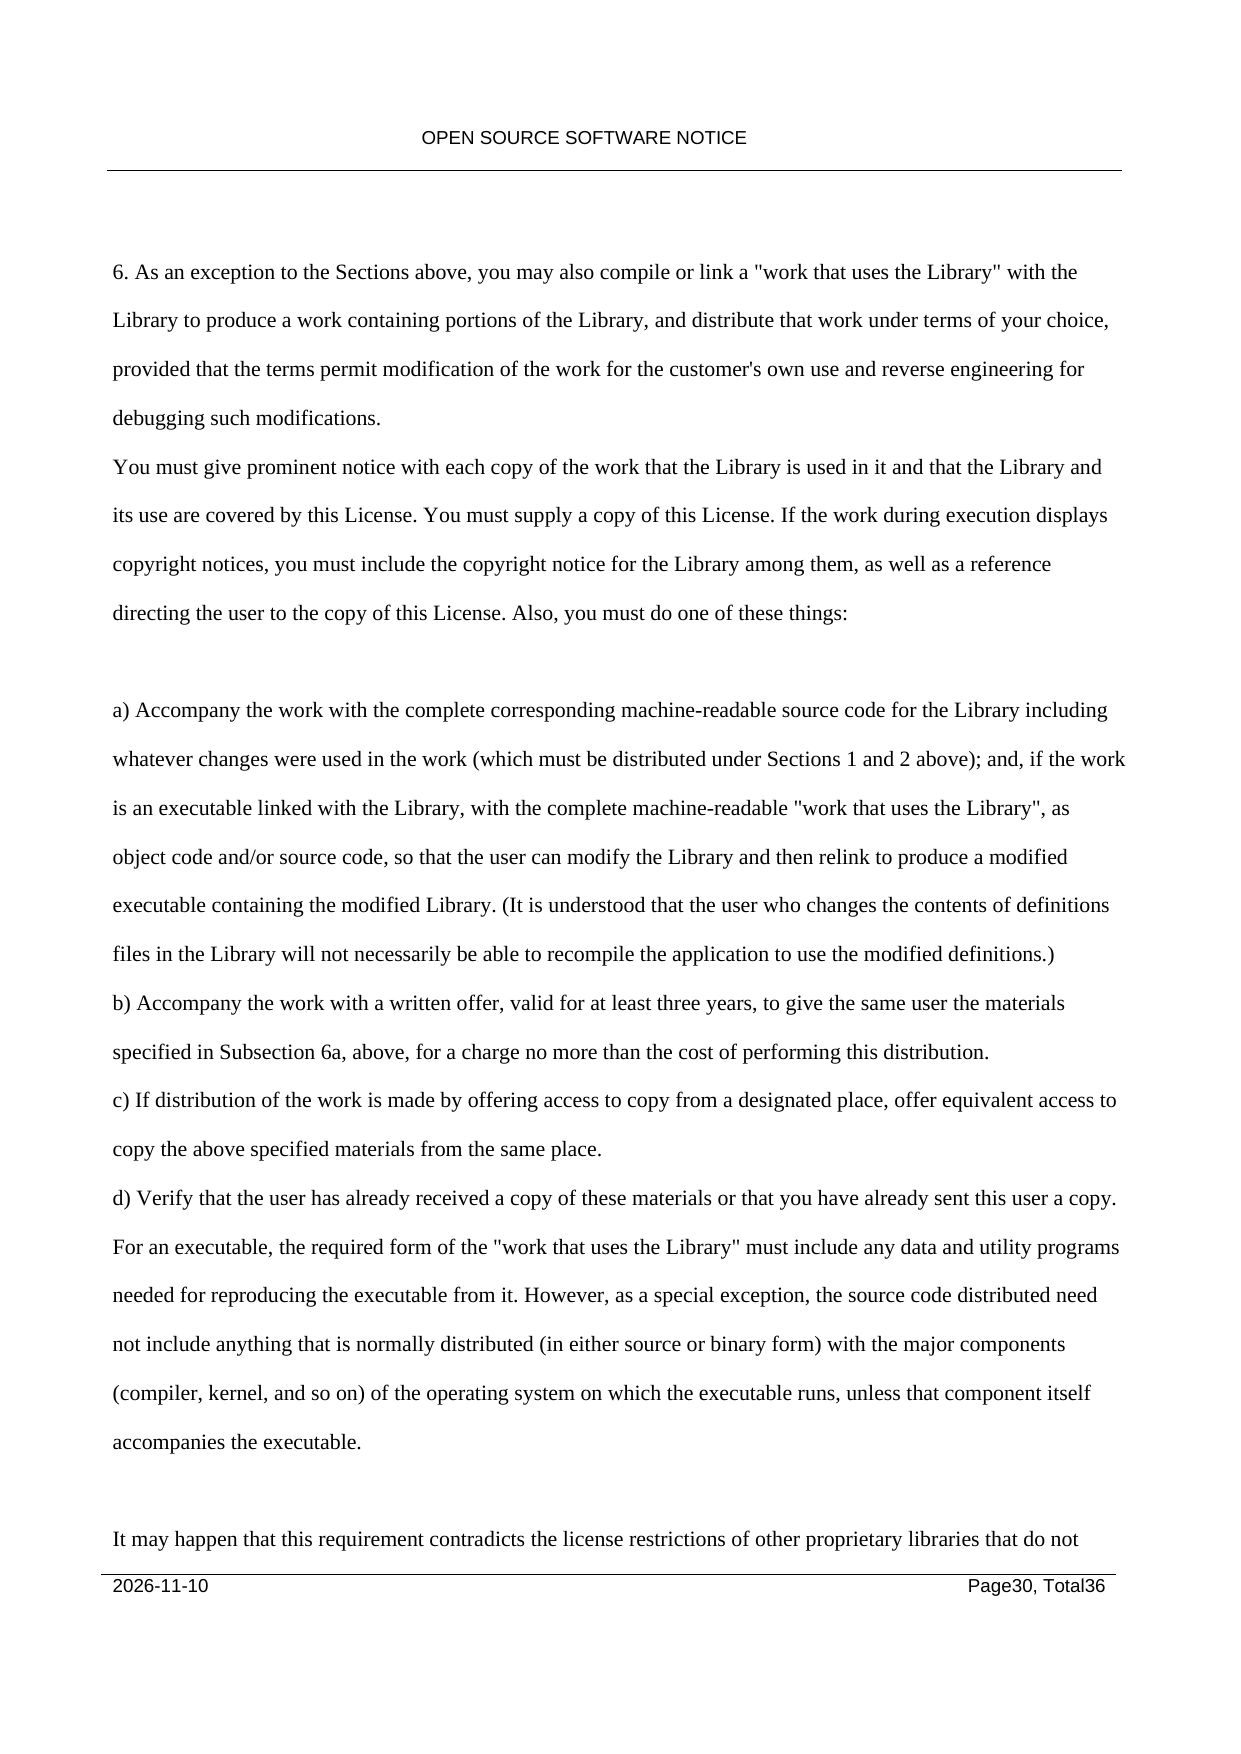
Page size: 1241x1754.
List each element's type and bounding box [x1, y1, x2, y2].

text [112, 206, 1128, 1555]
